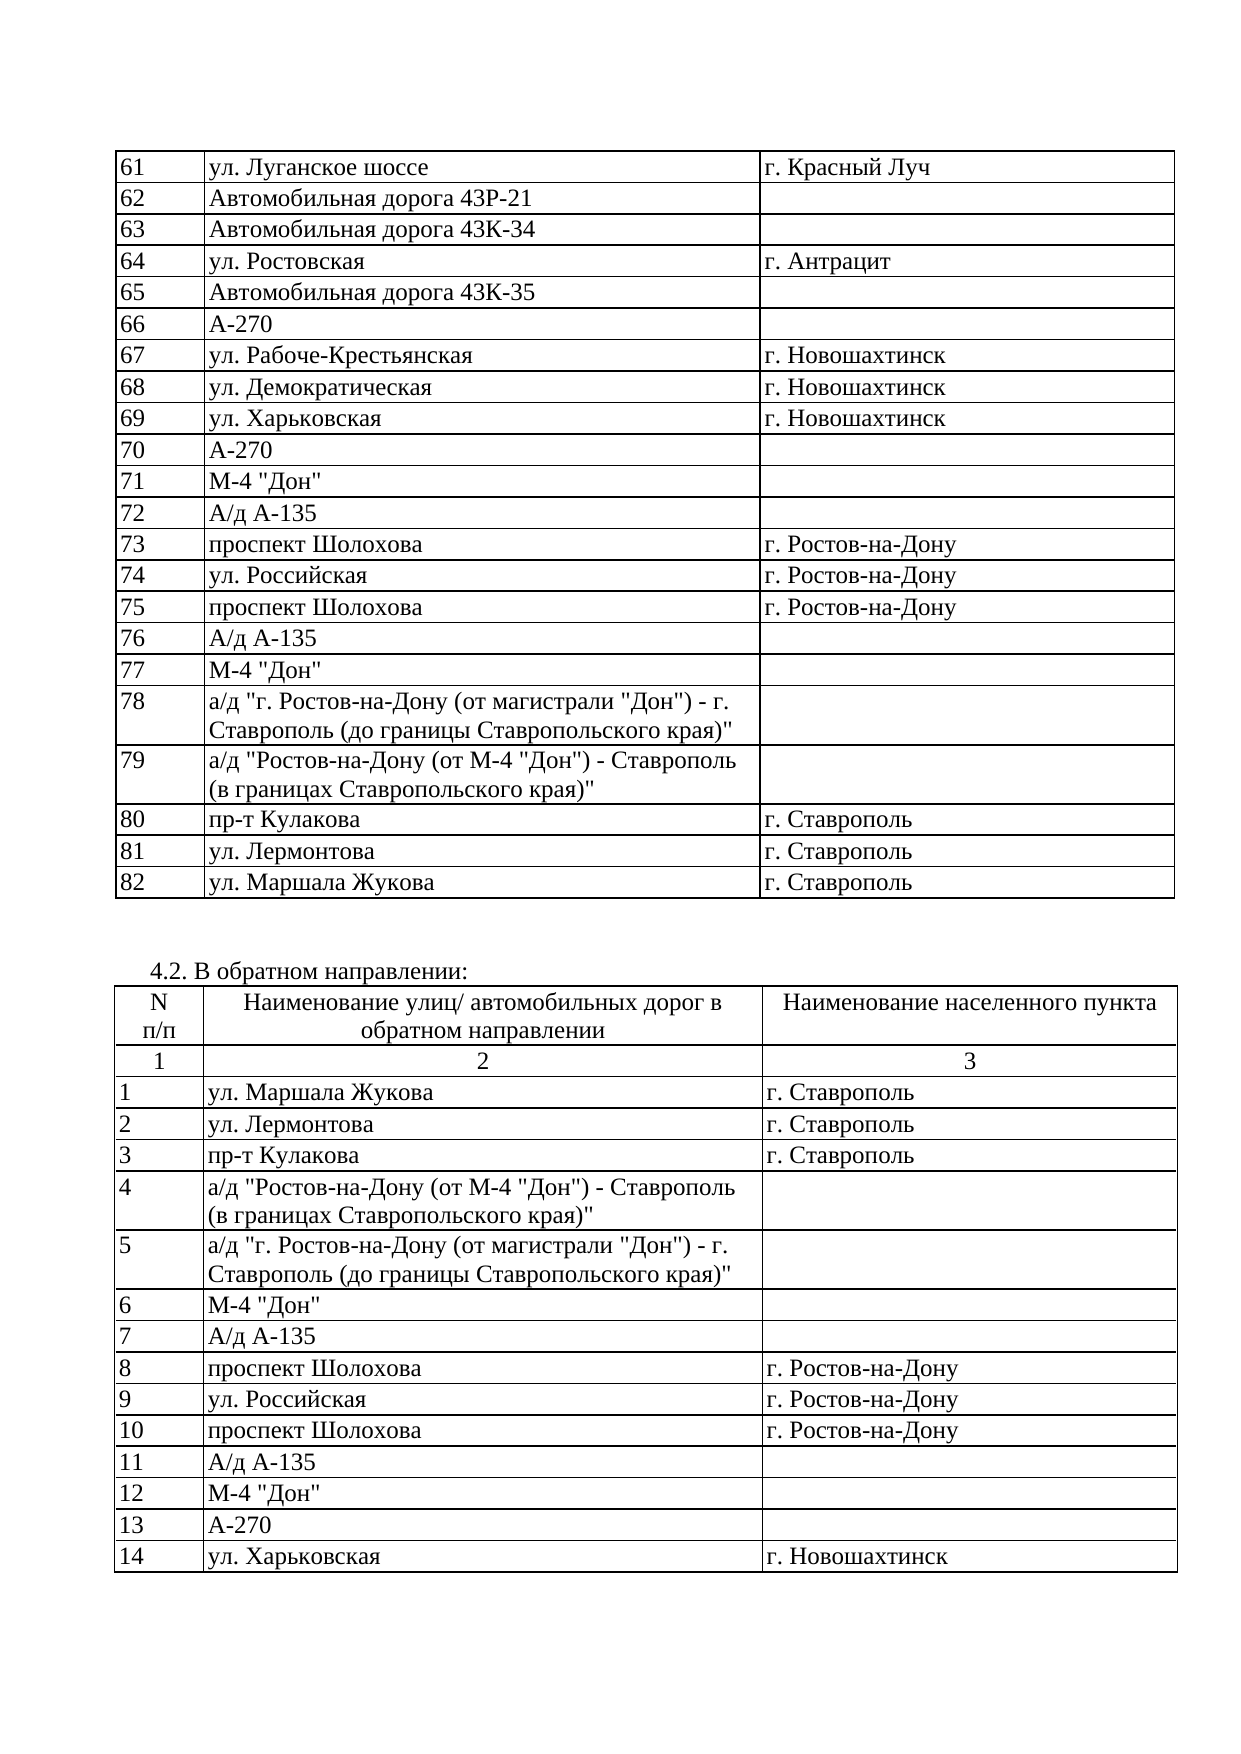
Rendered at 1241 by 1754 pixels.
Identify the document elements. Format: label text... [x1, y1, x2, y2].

table_cell г. Ставрополь [763, 1107, 1177, 1138]
table_cell М-4 "Дон" [204, 1290, 762, 1319]
table_cell [761, 183, 1174, 213]
table_cell проспект Шолохова [205, 592, 759, 622]
table_cell ул. Лермонтова [205, 836, 759, 866]
table_cell 13 [115, 1509, 203, 1540]
table_cell Автомобильная дорога 43К-35 [205, 277, 759, 307]
table_cell г. Ставрополь [761, 805, 1174, 834]
table_cell г. Ростов-на-Дону [763, 1351, 1177, 1382]
table_cell [761, 309, 1174, 339]
table_cell г. Красный Луч [761, 152, 1174, 181]
table_cell 61 [117, 152, 204, 181]
table_cell ул. Российская [205, 561, 759, 590]
table_cell а/д "Ростов-на-Дону (от М-4 "Дон") - Ставрополь (в границах Ставропольского края)" [204, 1172, 762, 1229]
table_cell 76 [117, 623, 204, 653]
table_cell 64 [117, 246, 204, 276]
table_cell г. Новошахтинск [763, 1540, 1177, 1571]
table_cell М-4 "Дон" [205, 655, 759, 685]
table_cell 78 [117, 686, 204, 744]
table_cell [761, 655, 1174, 685]
table_cell 79 [117, 746, 204, 803]
table_cell 3 [763, 1044, 1177, 1076]
table_cell 6 [115, 1289, 203, 1319]
table_cell М-4 "Дон" [204, 1478, 762, 1508]
table_cell а/д "г. Ростов-на-Дону (от магистрали "Дон") - г. Ставрополь (до границы Ставропольского края)" [204, 1231, 762, 1288]
table_cell ул. Ростовская [205, 246, 759, 276]
table_cell 72 [117, 498, 204, 527]
table_cell 10 [115, 1415, 203, 1445]
table_cell 69 [117, 403, 204, 433]
table_cell [763, 1229, 1177, 1288]
table_cell г. Ростов-на-Дону [761, 529, 1174, 559]
table_cell ул. Маршала Жукова [205, 867, 759, 897]
table_cell [763, 1445, 1177, 1477]
table_cell 1 [115, 1077, 203, 1107]
table_cell г. Ростов-на-Дону [763, 1414, 1177, 1445]
table_cell 2 [115, 1108, 203, 1138]
table_cell [761, 498, 1174, 527]
table_cell ул. Харьковская [204, 1541, 762, 1571]
table_cell г. Ставрополь [761, 836, 1174, 866]
table_cell 77 [117, 655, 204, 685]
table_cell [763, 1288, 1177, 1319]
table_cell 65 [117, 277, 204, 307]
table_cell 5 [115, 1230, 203, 1288]
table_cell Автомобильная дорога 43Р-21 [205, 183, 759, 213]
table_cell [761, 746, 1174, 803]
table_cell М-4 "Дон" [205, 466, 759, 496]
table_cell 4 [115, 1171, 203, 1229]
table_cell [761, 466, 1174, 496]
table_cell проспект Шолохова [204, 1353, 762, 1382]
table_cell г. Новошахтинск [761, 372, 1174, 402]
table_cell а/д "г. Ростов-на-Дону (от магистрали "Дон") - г. Ставрополь (до границы Ставропольского края)" [205, 686, 759, 744]
table_cell проспект Шолохова [204, 1416, 762, 1445]
table_cell А-270 [205, 435, 759, 464]
table_cell г. Ростов-на-Дону [763, 1383, 1177, 1414]
table_cell г. Ставрополь [763, 1139, 1177, 1170]
table_cell А/д А-135 [204, 1321, 762, 1351]
table_cell 12 [115, 1478, 203, 1508]
table_cell 81 [117, 836, 204, 866]
table_cell 8 [115, 1352, 203, 1382]
table_cell А/д А-135 [205, 623, 759, 653]
table_cell 67 [117, 340, 204, 370]
table_cell а/д "Ростов-на-Дону (от М-4 "Дон") - Ставрополь (в границах Ставропольского края)" [205, 746, 759, 803]
table_cell 70 [117, 435, 204, 464]
table_cell г. Антрацит [761, 246, 1174, 276]
table_cell А/д А-135 [204, 1447, 762, 1477]
table_cell [763, 1508, 1177, 1540]
table_cell Автомобильная дорога 43К-34 [205, 215, 759, 244]
table_cell пр-т Кулакова [204, 1140, 762, 1170]
table_cell 3 [115, 1140, 203, 1170]
table_cell 7 [115, 1321, 203, 1351]
table_cell 80 [117, 805, 204, 834]
text 4.2. В обратном направлении: [150, 956, 1090, 985]
table_cell г. Ставрополь [761, 867, 1174, 897]
table_header Наименование населенного пункта [763, 987, 1177, 1044]
table_cell [763, 1170, 1177, 1229]
table_cell ул. Российская [204, 1384, 762, 1414]
table_cell пр-т Кулакова [205, 805, 759, 834]
table_cell А-270 [205, 309, 759, 339]
table_cell 71 [117, 466, 204, 496]
table_cell 82 [117, 867, 204, 897]
table_header Наименование улиц/ автомобильных дорог в обратном направлении [204, 987, 762, 1044]
table_cell ул. Демократическая [205, 372, 759, 402]
table_cell 14 [115, 1541, 203, 1571]
table_cell [761, 686, 1174, 744]
table_cell [761, 435, 1174, 464]
table_cell [763, 1477, 1177, 1508]
table_cell [761, 277, 1174, 307]
table_header N п/п [115, 987, 203, 1044]
table_cell проспект Шолохова [205, 529, 759, 559]
table_cell [763, 1320, 1177, 1351]
table_cell А-270 [204, 1510, 762, 1540]
table_cell ул. Маршала Жукова [204, 1077, 762, 1107]
table_cell А/д А-135 [205, 498, 759, 527]
table_cell 11 [115, 1446, 203, 1477]
table_cell г. Новошахтинск [761, 340, 1174, 370]
table_cell г. Ставрополь [763, 1076, 1177, 1107]
table_cell г. Ростов-на-Дону [761, 592, 1174, 622]
table_cell [761, 215, 1174, 244]
table_cell 68 [117, 372, 204, 402]
table_cell [761, 623, 1174, 653]
table_cell 66 [117, 309, 204, 339]
table_cell г. Новошахтинск [761, 403, 1174, 433]
table_cell 75 [117, 592, 204, 622]
table_cell ул. Луганское шоссе [205, 152, 759, 181]
table_cell ул. Рабоче-Крестьянская [205, 340, 759, 370]
table_cell 2 [204, 1046, 762, 1076]
table_cell 63 [117, 215, 204, 244]
table_cell 62 [117, 183, 204, 213]
table_cell ул. Харьковская [205, 403, 759, 433]
table_cell г. Ростов-на-Дону [761, 561, 1174, 590]
table_cell 1 [115, 1045, 203, 1076]
table_cell ул. Лермонтова [204, 1109, 762, 1138]
table_cell 74 [117, 561, 204, 590]
table_cell 73 [117, 529, 204, 559]
table_cell 9 [115, 1384, 203, 1414]
